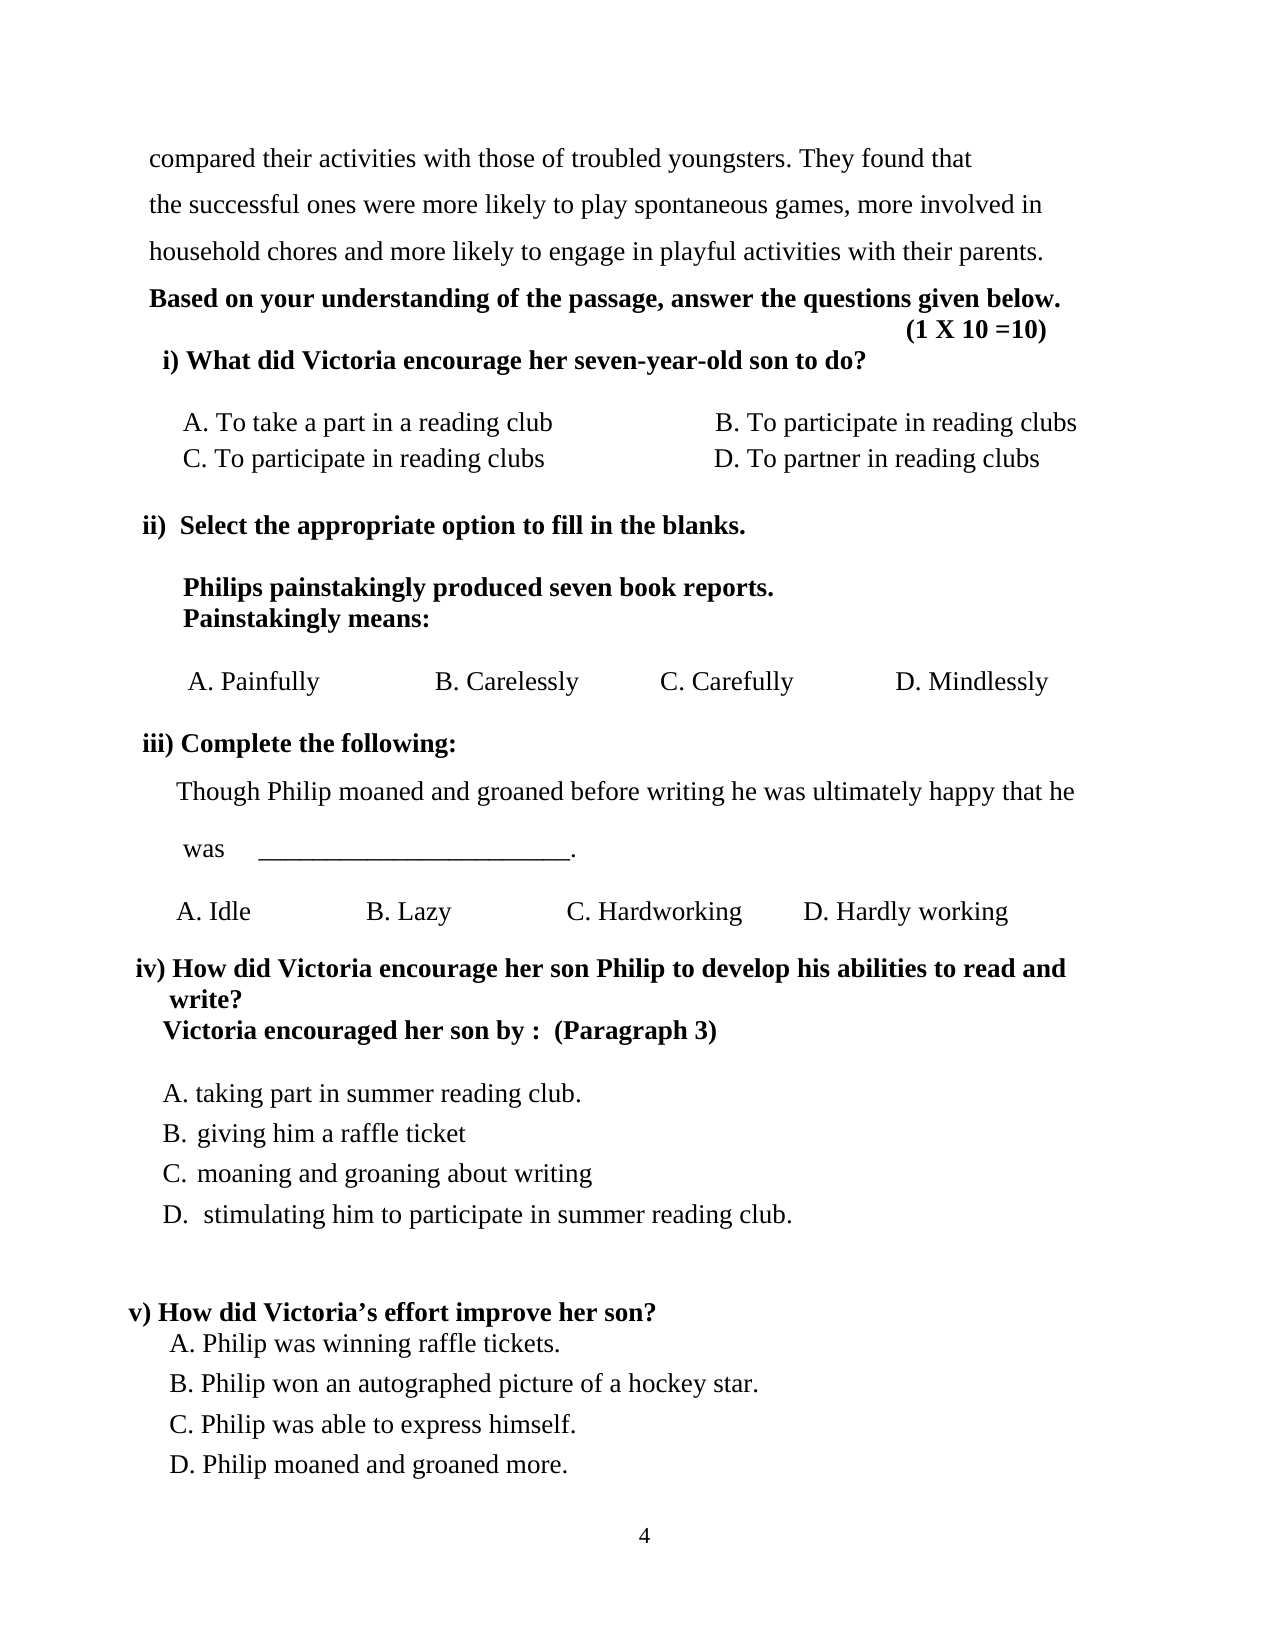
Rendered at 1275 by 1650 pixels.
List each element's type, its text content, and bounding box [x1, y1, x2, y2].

text v) How did Victoria’s effort improve her son? [122, 1296, 1167, 1327]
text ii) Select the appropriate option to fill in the blanks. [122, 509, 1167, 540]
text iv) How did Victoria encourage her son Philip to develop his abilities to read and [122, 952, 1167, 983]
text Victoria encouraged her son by : (Paragraph 3) [122, 1014, 1167, 1046]
text the successful ones were more likely to play spontaneous games, more involved in [122, 188, 1167, 219]
text Based on your understanding of the passage, answer the questions given below. [122, 282, 1167, 313]
text household chores and more likely to engage in playful activities with their parents. [122, 235, 1167, 266]
text A. Idle B. Lazy C. Hardworking D. Hardly working [122, 894, 1167, 926]
text A. Philip was winning raffle tickets. [122, 1327, 1167, 1358]
text Though Philip moaned and groaned before writing he was ultimately happy that he [122, 775, 1167, 806]
text iii) Complete the following: [122, 727, 1167, 758]
text C. moaning and groaning about writing [122, 1157, 1167, 1189]
text C. To participate in reading clubs D. To partner in reading clubs [122, 442, 1167, 473]
text B. Philip won an autographed picture of a hockey star. [122, 1367, 1167, 1398]
text B. giving him a raffle ticket [122, 1117, 1167, 1148]
text D. stimulating him to participate in summer reading club. [122, 1198, 1167, 1229]
text was _______________________. [122, 832, 1167, 863]
text Painstakingly means: [122, 602, 1167, 633]
text Philips painstakingly produced seven book reports. [122, 571, 1167, 602]
text A. taking part in summer reading club. [122, 1077, 1167, 1108]
text C. Philip was able to express himself. [122, 1408, 1167, 1439]
text i) What did Victoria encourage her seven-year-old son to do? [122, 344, 1167, 375]
text D. Philip moaned and groaned more. [122, 1448, 1167, 1479]
text (1 X 10 =10) [122, 313, 1167, 344]
text compared their activities with those of troubled youngsters. They found that [122, 142, 1167, 173]
text A. To take a part in a reading club B. To participate in reading clubs [122, 406, 1167, 437]
list A. Painfully B. Carelessly C. Carefully D. Mindlessly [187, 664, 1167, 696]
text write? [122, 983, 1167, 1014]
